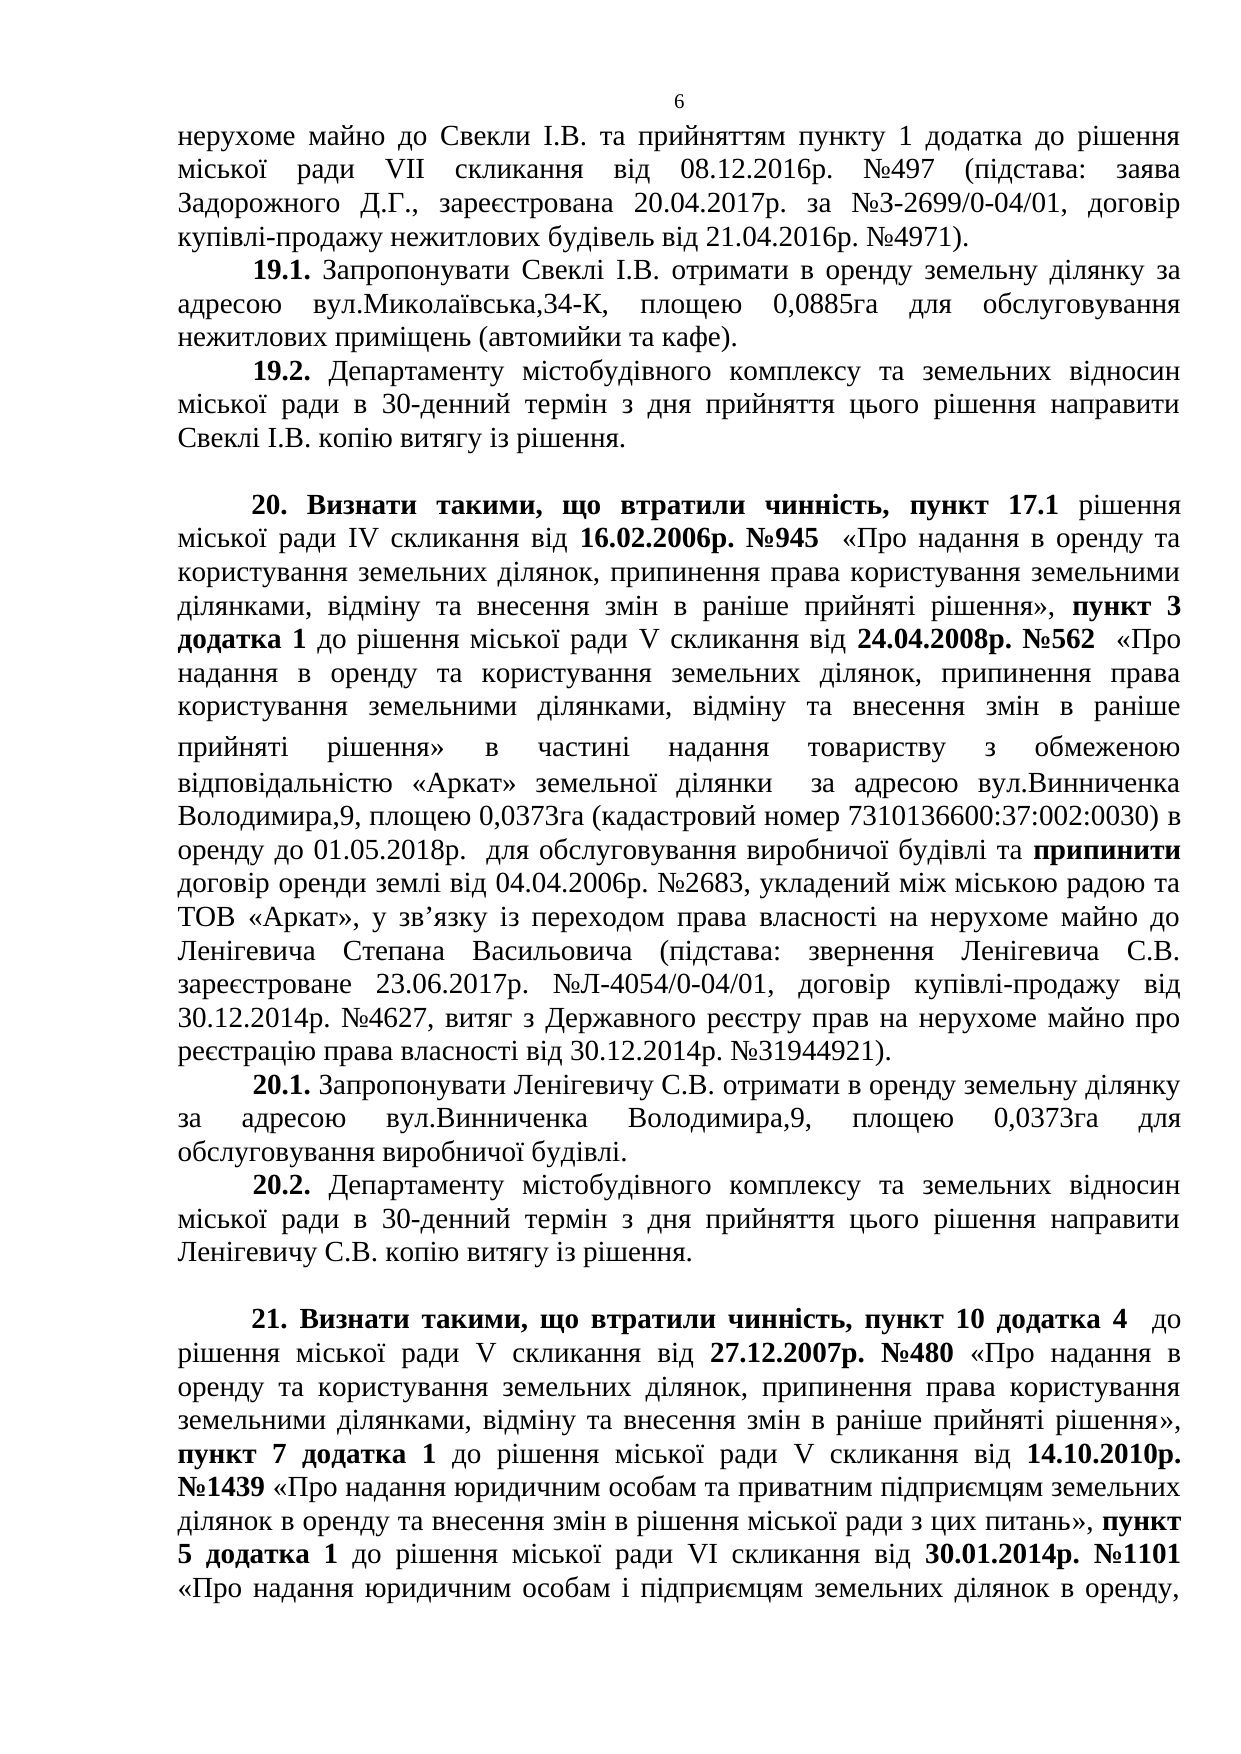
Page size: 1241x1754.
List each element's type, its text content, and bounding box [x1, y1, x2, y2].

text 20.1. Запропонувати Ленігевичу С.В. отримати в оренду земельну ділянку за адресою вул.Винниченка Володимира,9, площею 0,0373га для обслуговування виробничої будівлі. [177, 1067, 1181, 1167]
text 19.2. Департаменту містобудівного комплексу та земельних відносин міської ради в 30-денний термін з дня прийняття цього рішення направити Свеклі І.В. копію витягу із рішення. [177, 353, 1181, 453]
text 20. Визнати такими, що втратили чинність, пункт 17.1 рішення міської ради ІV скликання від 16.02.2006р. №945 «Про надання в оренду та користування земельних ділянок, припинення права користування земельними ділянками, відміну та внесення змін в раніше прийняті рішення», пункт 3 додатка 1 до рішення міської ради V скликання від 24.04.2008р. №562 «Про надання в оренду та користування земельних ділянок, припинення права користування земельними ділянками, відміну та внесення змін в раніше прийняті рішення» в частині надання товариству з обмеженою відповідальністю «Аркат» земельної ділянки за адресою вул.Винниченка Володимира,9, площею 0,0373га (кадастровий номер 7310136600:37:002:0030) в оренду до 01.05.2018р. для обслуговування виробничої будівлі та припинити договір оренди землі від 04.04.2006р. №2683, укладений між міською радою та ТОВ «Аркат», у зв’язку із переходом права власності на нерухоме майно до Ленігевича Степана Васильовича (підстава: звернення Ленігевича С.В. зареєстроване 23.06.2017р. №Л-4054/0-04/01, договір купівлі-продажу від 30.12.2014р. №4627, витяг з Державного реєстру прав на нерухоме майно про реєстрацію права власності від 30.12.2014р. №31944921). [177, 487, 1181, 1067]
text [177, 1302, 1181, 1603]
text 19.1. Запропонувати Свеклі І.В. отримати в оренду земельну ділянку за адресою вул.Миколаївська,34-К, площею 0,0885га для обслуговування нежитлових приміщень (автомийки та кафе). [177, 252, 1181, 353]
text 20.2. Департаменту містобудівного комплексу та земельних відносин міської ради в 30-денний термін з дня прийняття цього рішення направити Ленігевичу С.В. копію витягу із рішення. [177, 1167, 1181, 1268]
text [177, 118, 1181, 252]
